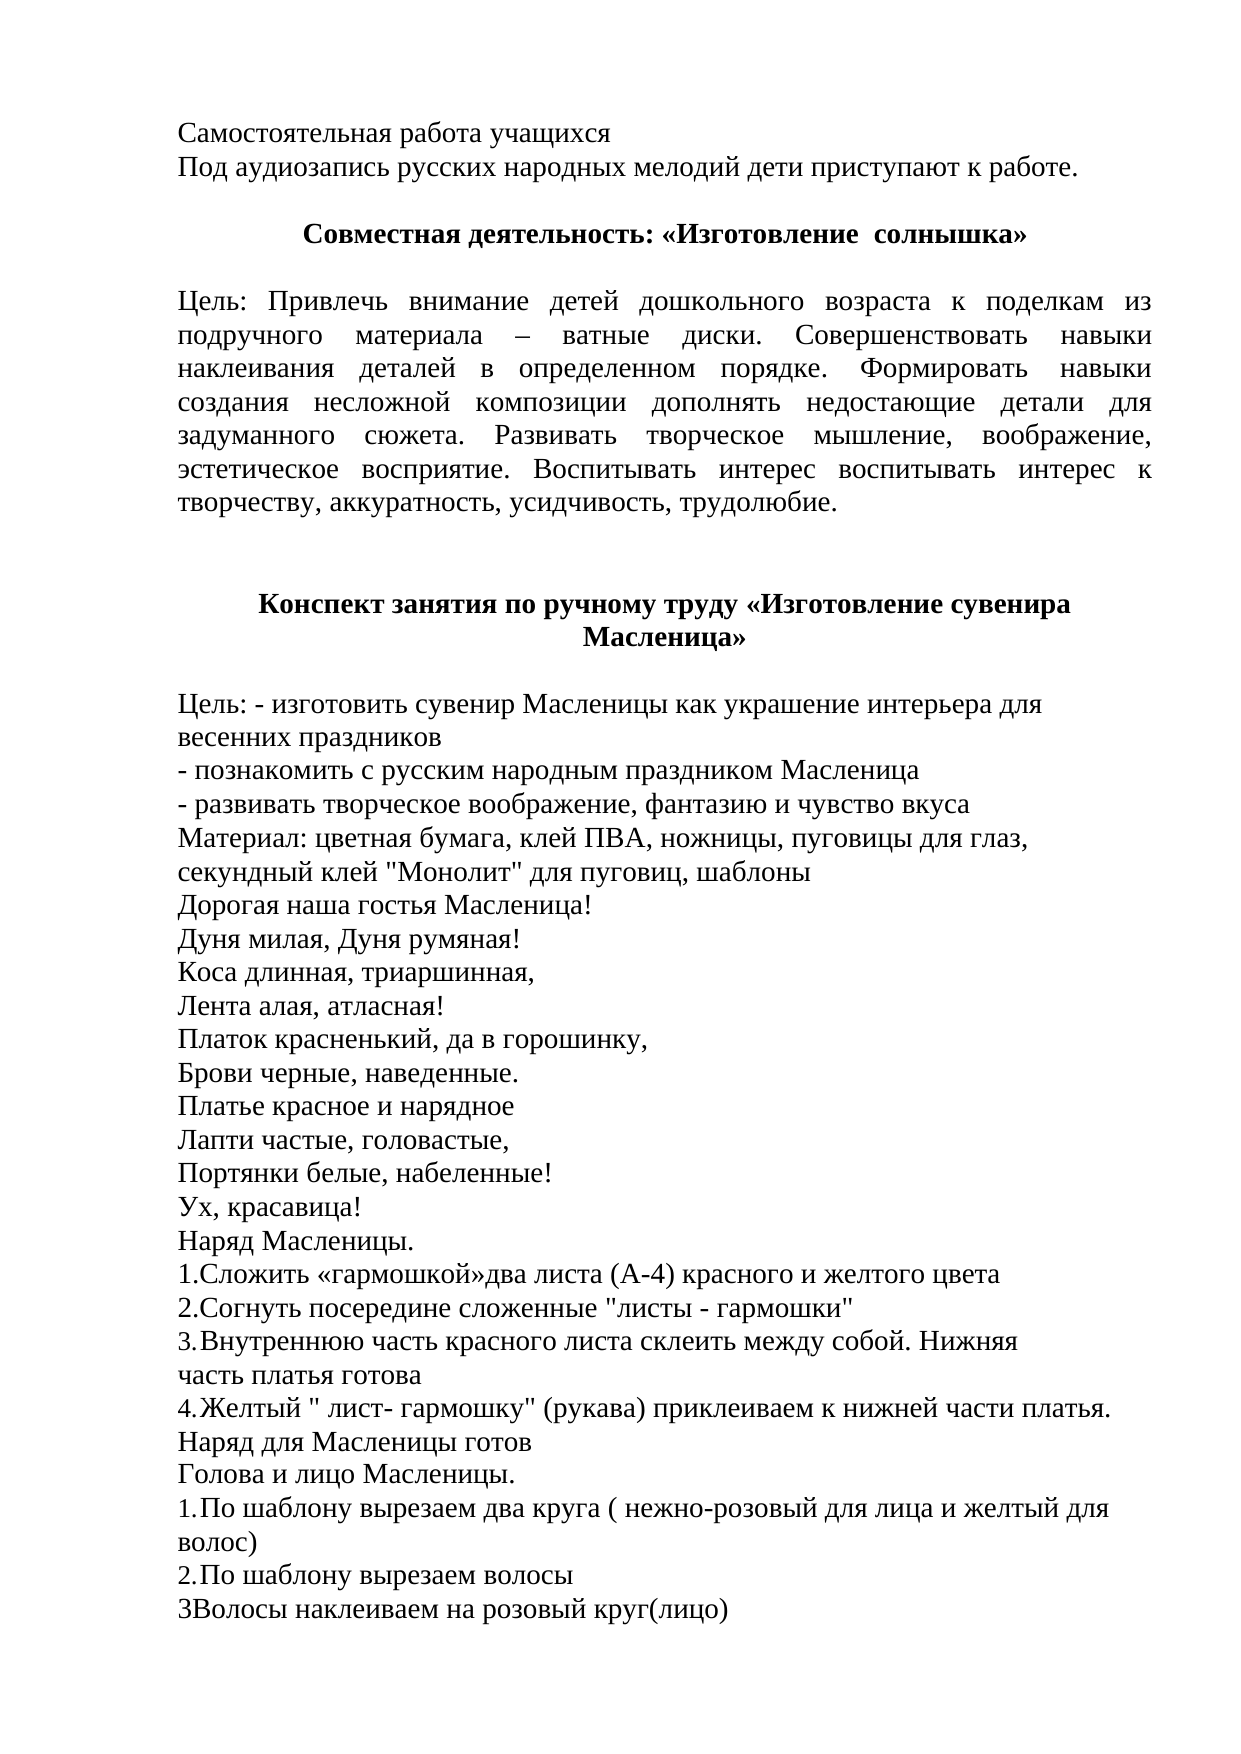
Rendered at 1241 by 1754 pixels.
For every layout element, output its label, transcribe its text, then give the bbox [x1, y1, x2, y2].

list Внутреннюю часть красного листа склеить между собой. Нижняя часть платья готова [177, 1323, 1092, 1390]
text Цель: Привлечь внимание детей дошкольного возраста к поделкам из подручного материала – ватные диски. Совершенствовать навыки наклеивания деталей в определенном порядке. Формировать навыки создания несложной композиции дополнять недостающие детали для задуманного сюжета. Развивать творческое мышление, воображение, эстетическое восприятие. Воспитывать интерес воспитывать интерес к творчеству, аккуратность, усидчивость, трудолюбие. [177, 283, 1152, 518]
text Дорогая наша гостья Масленица! Дуня милая, Дуня румяная! [177, 887, 594, 954]
text Самостоятельная работа учащихся [177, 115, 1176, 149]
list Желтый " лист- гармошку" (рукава) приклеиваем к нижней части платья. Наряд для Масленицы готов [177, 1390, 1112, 1457]
list развивать творческое воображение, фантазию и чувство вкуса Материал: цветная бумага, клей ПВА, ножницы, пуговицы для глаз, секундный клей "Монолит" для пуговиц, шаблоны [177, 787, 1029, 887]
list По шаблону вырезаем два круга ( нежно-розовый для лица и желтый для волос) [177, 1490, 1117, 1557]
list познакомить с русским народным праздником Масленица [177, 753, 1176, 786]
text 1.Сложить «гармошкой»два листа (А-4) красного и желтого цвета 2.Согнуть посередине сложенные "листы - гармошки" [177, 1256, 1002, 1323]
text Платье красное и нарядное Лапти частые, головастые, Портянки белые, набеленные! Ух, красавица! [177, 1088, 555, 1223]
text 3Волосы наклеиваем на розовый круг(лицо) [177, 1591, 1176, 1624]
text Голова и лицо Масленицы. [177, 1457, 1176, 1490]
text Под аудиозапись русских народных мелодий дети приступают к работе. [177, 149, 1176, 183]
text Наряд Масленицы. [177, 1223, 1176, 1256]
subtitle Совместная деятельность: «Изготовление солнышка» [154, 217, 1175, 250]
text Цель: - изготовить сувенир Масленицы как украшение интерьера для весенних праздников [177, 686, 1044, 753]
text Платок красненький, да в горошинку, Брови черные, наведенные. [177, 1021, 650, 1088]
text Коса длинная, триаршинная, Лента алая, атласная! [177, 954, 537, 1021]
subtitle Конспект занятия по ручному труду «Изготовление сувенира Масленица» [214, 586, 1115, 653]
list По шаблону вырезаем волосы [177, 1557, 1176, 1591]
